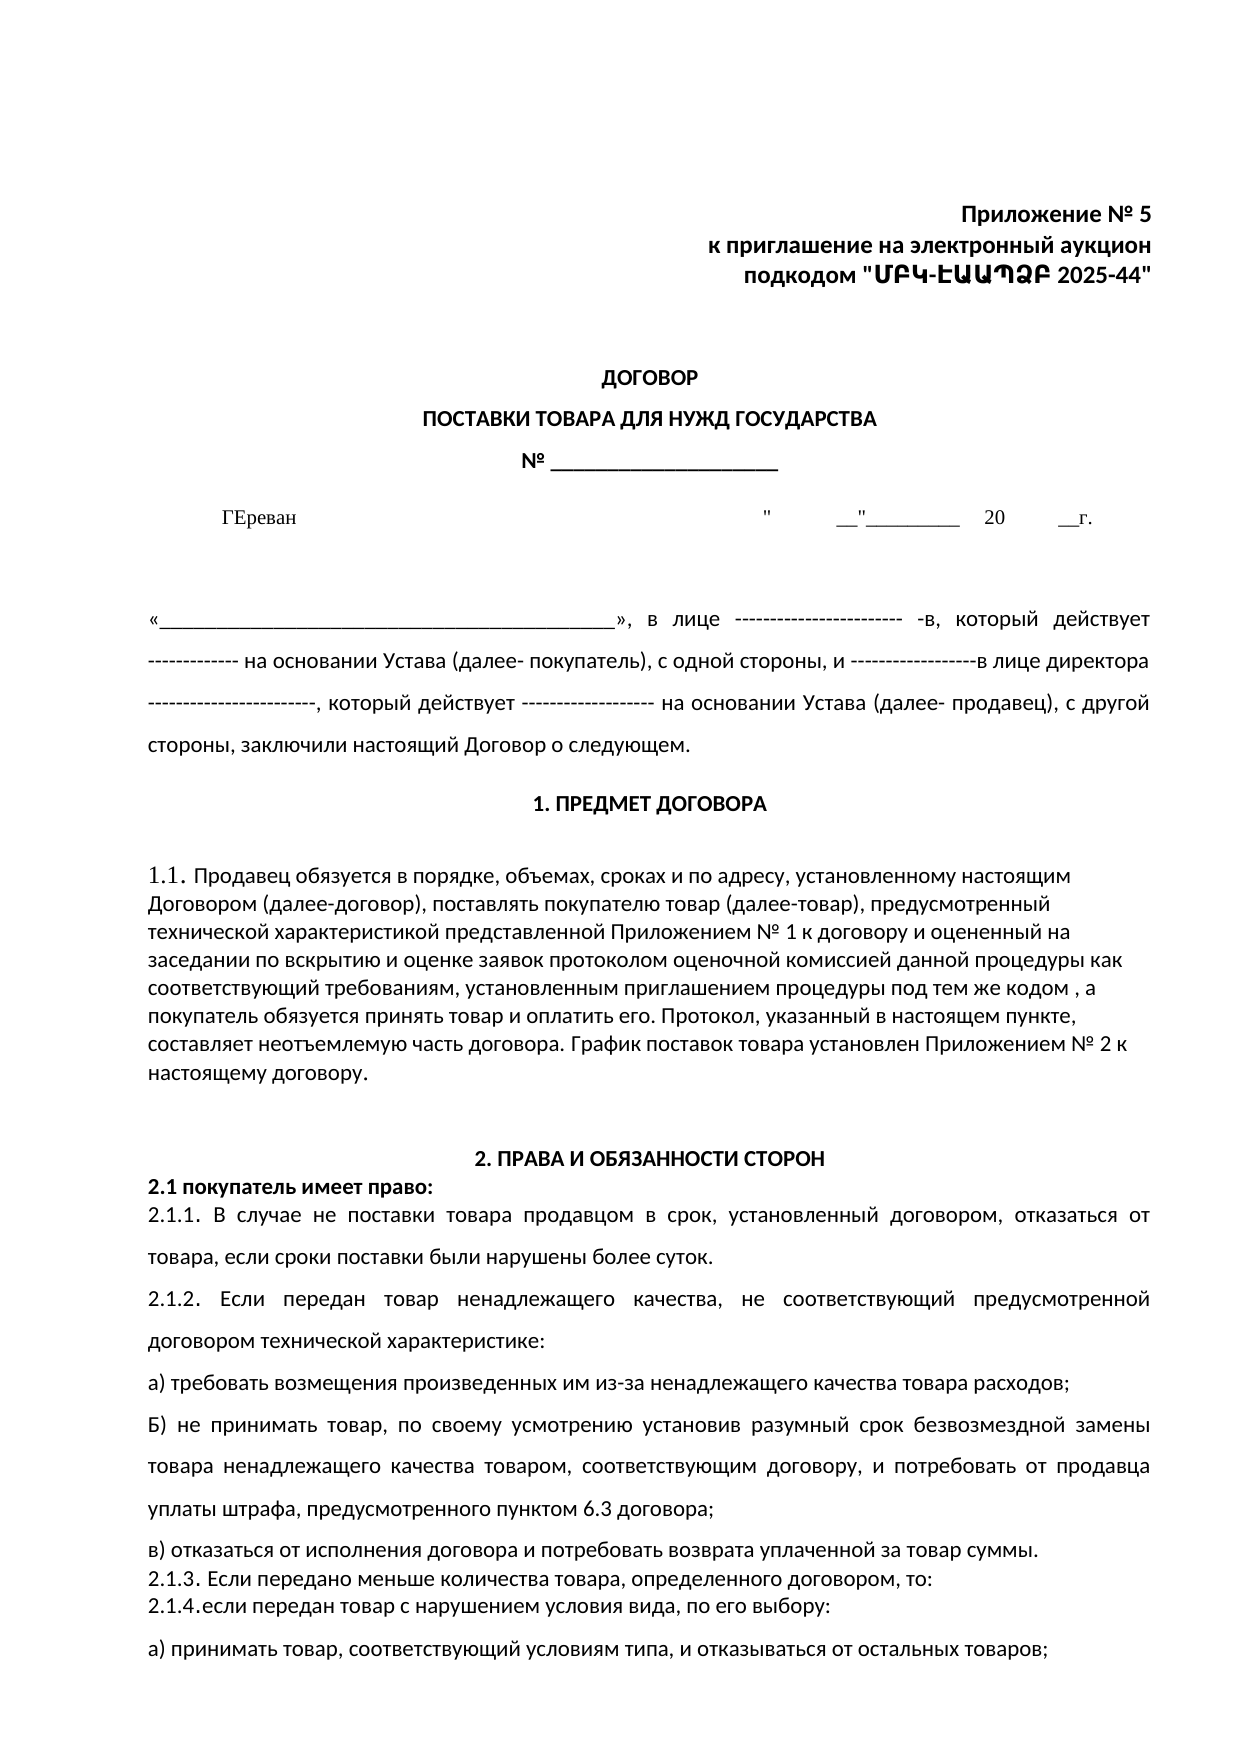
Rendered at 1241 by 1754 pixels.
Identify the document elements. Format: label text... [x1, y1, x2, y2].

list 2.1.1․ В случае не поставки товара продавцом в срок, установленный договором, отказаться от товара, если сроки поставки были нарушены более суток. [148, 1200, 1152, 1270]
text «________________________________________», в лице ------------------------ -в, который действует ------------- на основании Устава (далее- покупатель), с одной стороны, и ------------------в лице директора ------------------------, который действует ------------------- на основании Устава (далее- продавец), с другой стороны, заключили настоящий Договор о следующем. [148, 604, 1152, 758]
text 2.1.3․ Если передано меньше количества товара, определенного договором, то: [148, 1564, 1152, 1592]
table_header " __"_________ 20 __г. [620, 505, 1104, 546]
list а) принимать товар, соответствующий условиям типа, и отказываться от остальных товаров; [148, 1634, 1152, 1662]
text к приглашение на электронный аукцион [177, 229, 1152, 259]
list 2.1.4․если передан товар с нарушением условия вида, по его выбору: [148, 1592, 1152, 1620]
list а) требовать возмещения произведенных им из-за ненадлежащего качества товара расходов; [148, 1368, 1152, 1396]
text 2.1 покупатель имеет право: [148, 1172, 1152, 1200]
text подкодом "ՄԲԿ-ԷԱԱՊՁԲ 2025-44" [177, 259, 1152, 290]
text 1. ПРЕДМЕТ ДОГОВОРА [148, 789, 1152, 817]
text в) отказаться от исполнения договора и потребовать возврата уплаченной за товар суммы. [148, 1536, 1152, 1564]
text ДОГОВОР [148, 363, 1152, 391]
text Приложение № 5 [148, 198, 1152, 229]
list Б) не принимать товар, по своему усмотрению установив разумный срок безвозмездной замены товара ненадлежащего качества товаром, соответствующим договору, и потребовать от продавца уплаты штрафа, предусмотренного пунктом 6.3 договора; [148, 1410, 1152, 1522]
text № ____________________ [148, 447, 1152, 474]
text 1.1․ Продавец обязуется в порядке, объемах, сроках и по адресу, установленному настоящим Договором (далее-договор), поставлять покупателю товар (далее-товар), предусмотренный технической характеристикой представленной Приложением № 1 к договору и оцененный на заседании по вскрытию и оценке заявок протоколом оценочной комиссией данной процедуры как соответствующий требованиям, установленным приглашением процедуры под тем же кодом , а покупатель обязуется принять товар и оплатить его. Протокол, указанный в настоящем пункте, составляет неотъемлемую часть договора. График поставок товара установлен Приложением № 2 к настоящему договору. [148, 860, 1152, 1087]
table_header ГЕреван [136, 505, 620, 546]
list 2.1.2․ Если передан товар ненадлежащего качества, не соответствующий предусмотренной договором технической характеристике: [148, 1284, 1152, 1354]
list 2. ПРАВА И ОБЯЗАННОСТИ СТОРОН [148, 1144, 1152, 1172]
text ПОСТАВКИ ТОВАРА ДЛЯ НУЖД ГОСУДАРСТВА [148, 404, 1152, 433]
